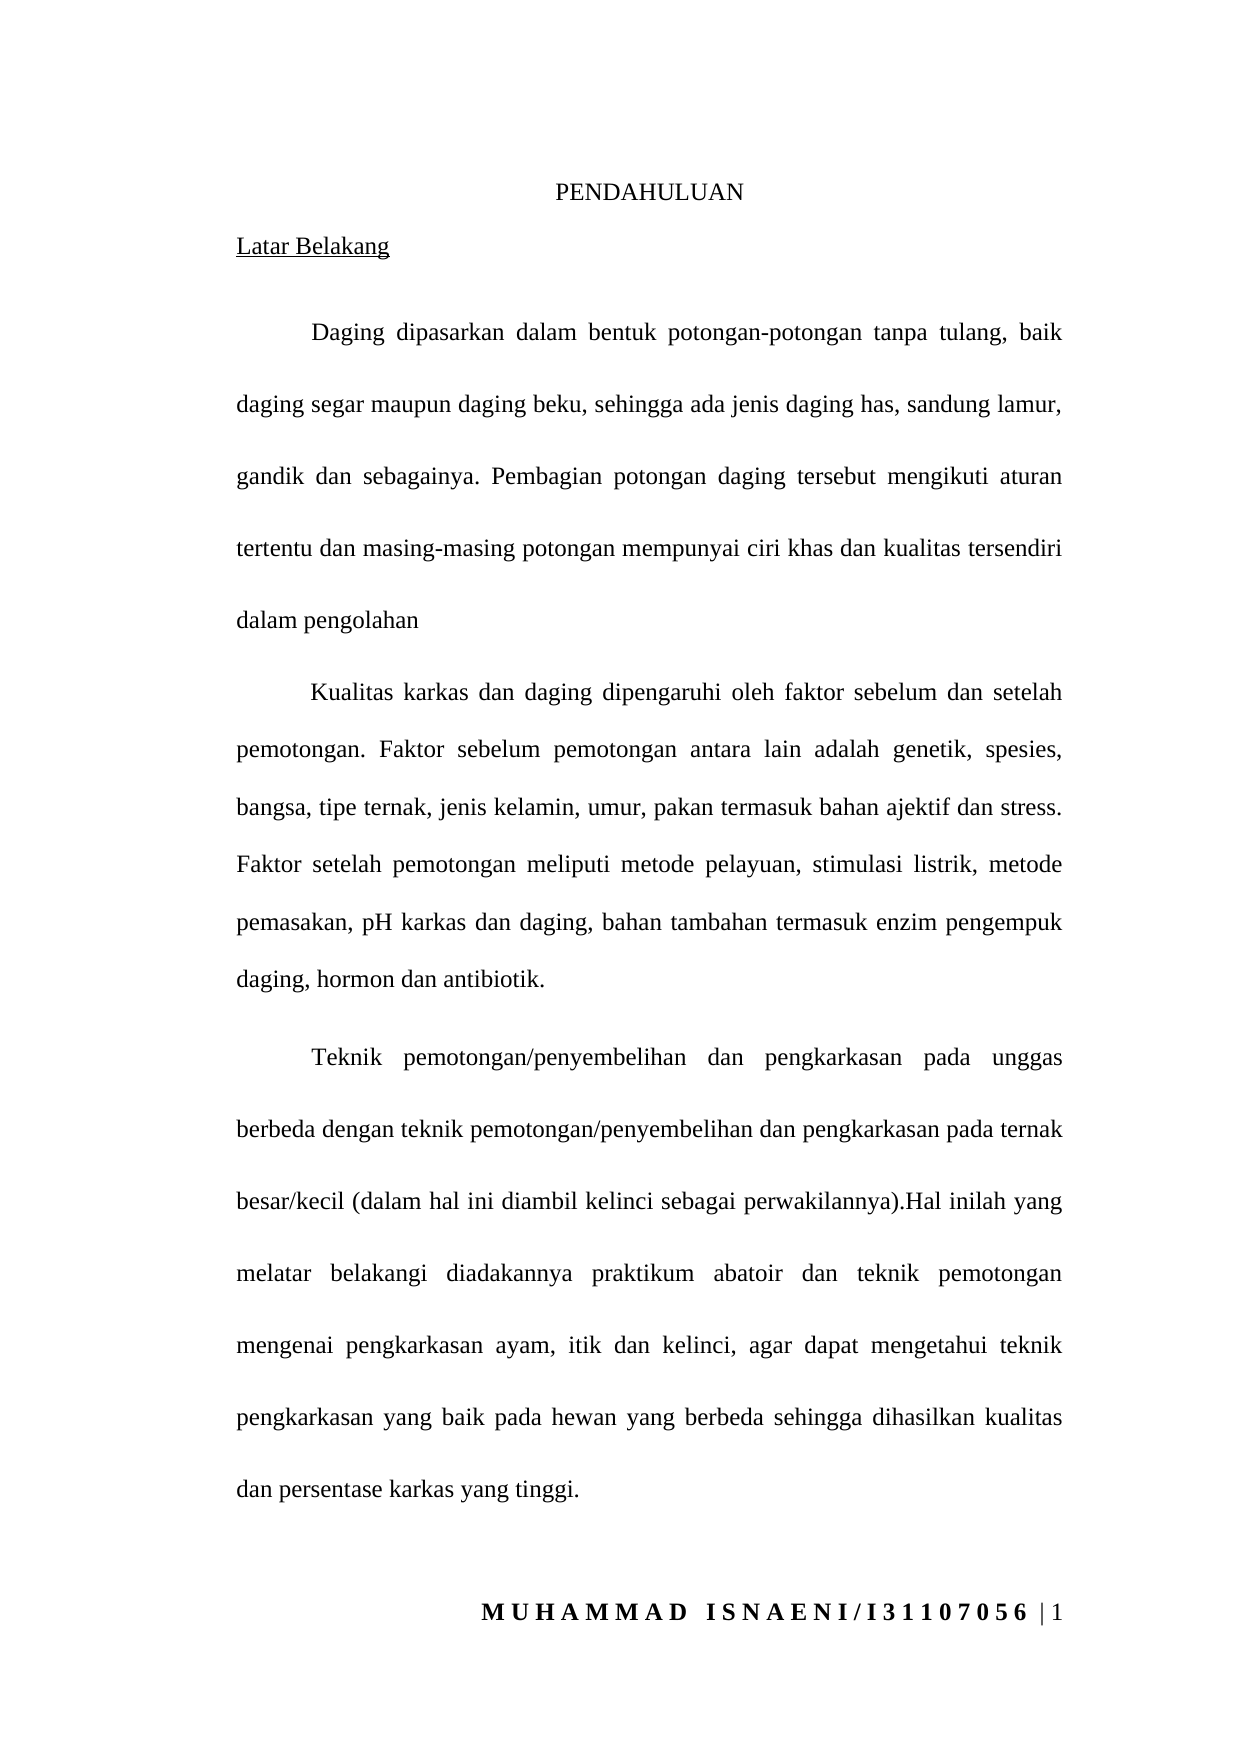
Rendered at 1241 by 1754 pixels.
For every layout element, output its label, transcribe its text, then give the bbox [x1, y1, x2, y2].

text Daging dipasarkan dalam bentuk potongan-potongan tanpa tulang, baik daging segar maupun daging beku, sehingga ada jenis daging has, sandung lamur, gandik dan sebagainya. Pembagian potongan daging tersebut mengikuti aturan tertentu dan masing-masing potongan mempunyai ciri khas dan kualitas tersendiri dalam pengolahan [236, 317, 1063, 633]
text Teknik pemotongan/penyembelihan dan pengkarkasan pada unggas berbeda dengan teknik pemotongan/penyembelihan dan pengkarkasan pada ternak besar/kecil (dalam hal ini diambil kelinci sebagai perwakilannya).Hal inilah yang melatar belakangi diadakannya praktikum abatoir dan teknik pemotongan mengenai pengkarkasan ayam, itik dan kelinci, agar dapat mengetahui teknik pengkarkasan yang baik pada hewan yang berbeda sehingga dihasilkan kualitas dan persentase karkas yang tinggi. [236, 1042, 1063, 1502]
text PENDAHULUAN [236, 177, 1063, 206]
text Latar Belakang [236, 231, 1063, 260]
text Kualitas karkas dan daging dipengaruhi oleh faktor sebelum dan setelah pemotongan. Faktor sebelum pemotongan antara lain adalah genetik, spesies, bangsa, tipe ternak, jenis kelamin, umur, pakan termasuk bahan ajektif dan stress. Faktor setelah pemotongan meliputi metode pelayuan, stimulasi listrik, metode pemasakan, pH karkas dan daging, bahan tambahan termasuk enzim pengempuk daging, hormon dan antibiotik. [236, 677, 1063, 993]
